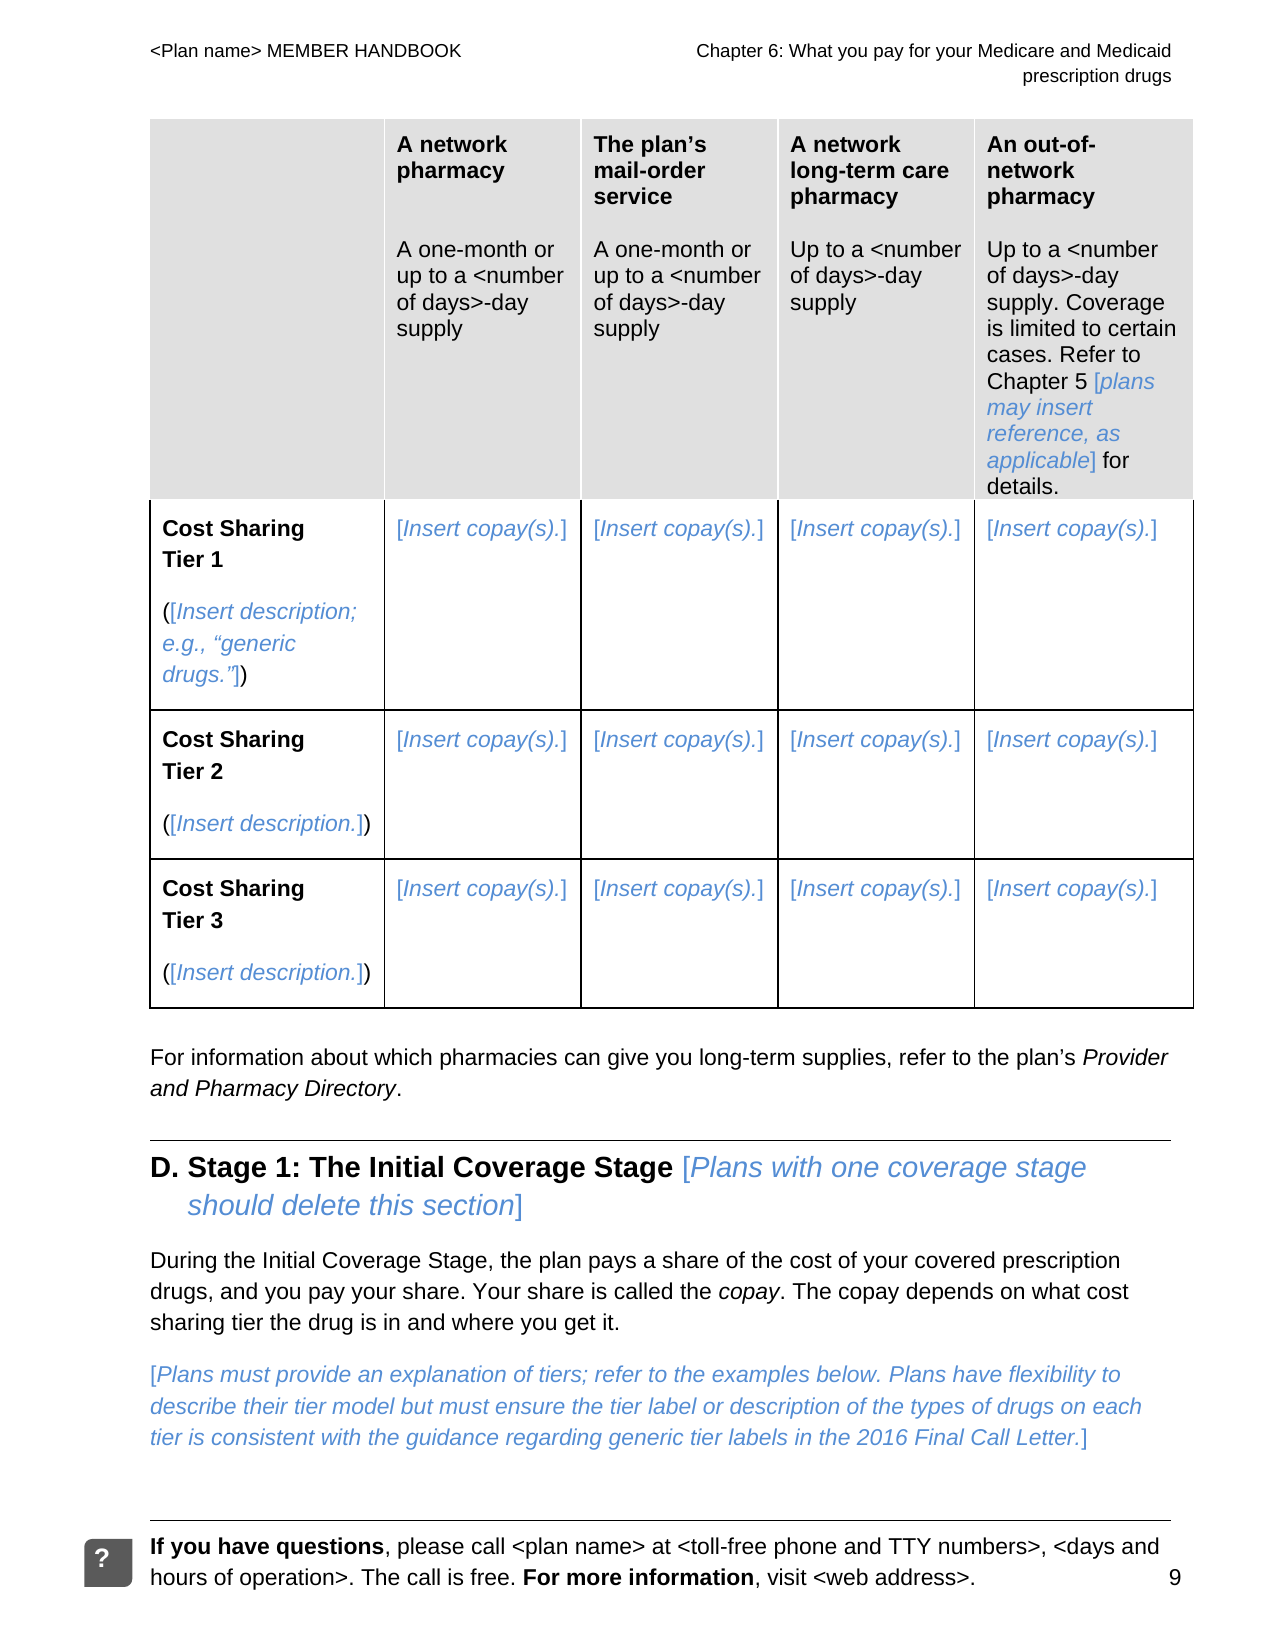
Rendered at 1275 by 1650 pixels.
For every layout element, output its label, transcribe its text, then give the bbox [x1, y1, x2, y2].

text During the Initial Coverage Stage, the plan pays a share of the cost of your covered prescription drugs, and you pay your share. Your share is called the copay. The copay depends on what cost sharing tier the drug is in and where you get it. [150, 1243, 1171, 1337]
table_cell [Insert copay(s).] [779, 711, 974, 858]
table_cell Cost Sharing Tier 1 ([Insert description; e.g., “generic drugs.”]) [151, 500, 384, 709]
table_cell [Insert copay(s).] [582, 500, 777, 709]
table_header A network pharmacy A one-month or up to a <number of days>-day supply [385, 119, 580, 499]
table_header A network long-term care pharmacy Up to a <number of days>-day supply [779, 119, 974, 499]
table_cell [Insert copay(s).] [582, 711, 777, 858]
table_cell [Insert copay(s).] [582, 860, 777, 1007]
table_cell [Insert copay(s).] [385, 500, 580, 709]
table_cell Cost Sharing Tier 2 ([Insert description.]) [151, 711, 384, 858]
table_cell [Insert copay(s).] [385, 711, 580, 858]
table_cell [Insert copay(s).] [385, 860, 580, 1007]
table_header [150, 119, 384, 499]
subtitle Stage 1: The Initial Coverage Stage [Plans with one coverage stage should delete this section] [150, 1141, 1171, 1222]
list For information about which pharmacies can give you long-term supplies, refer to the plan’s Provider and Pharmacy Directory. [150, 1040, 1171, 1103]
table_header An out-of-network pharmacy Up to a <number of days>-day supply. Coverage is limited to certain cases. Refer to Chapter 5 [plans may insert reference, as applicable] for details. [975, 119, 1193, 499]
table_cell Cost Sharing Tier 3 ([Insert description.]) [151, 860, 384, 1007]
table_cell [Insert copay(s).] [975, 500, 1193, 709]
table_cell [Insert copay(s).] [779, 500, 974, 709]
table_cell [Insert copay(s).] [975, 711, 1193, 858]
table_cell [Insert copay(s).] [975, 860, 1193, 1007]
table_header The plan’s mail-order service A one-month or up to a <number of days>-day supply [582, 119, 777, 499]
table_cell [Insert copay(s).] [779, 860, 974, 1007]
text [Plans must provide an explanation of tiers; refer to the examples below. Plans have flexibility to describe their tier model but must ensure the tier label or description of the types of drugs on each tier is consistent with the guidance regarding generic tier labels in the 2016 Final Call Letter.] [150, 1358, 1171, 1452]
